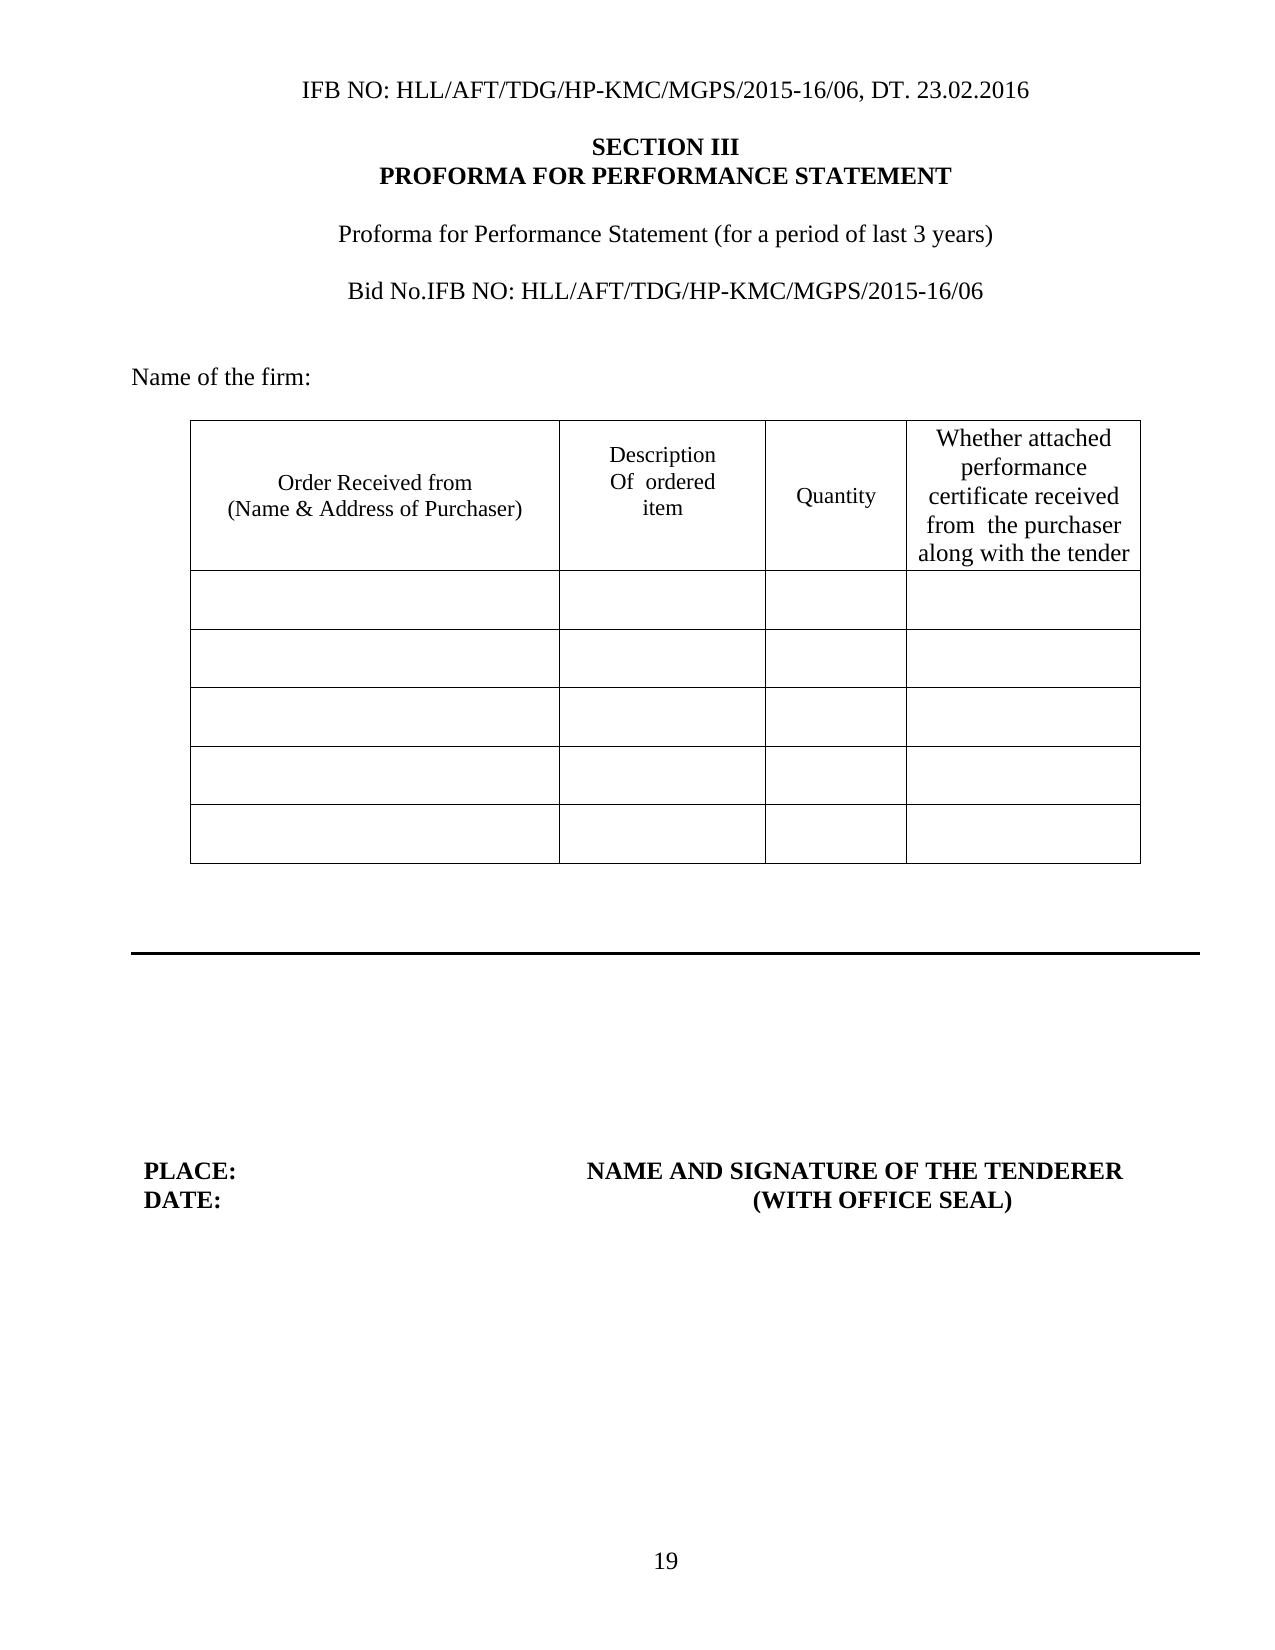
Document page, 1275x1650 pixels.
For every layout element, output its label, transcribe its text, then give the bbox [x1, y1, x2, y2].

text Name of the firm: [131, 362, 1200, 391]
table_cell [907, 805, 1140, 863]
table_cell [191, 630, 559, 687]
text Proforma for Performance Statement (for a period of last 3 years) [131, 219, 1200, 247]
table_cell [560, 571, 765, 628]
table_header Quantity [766, 421, 906, 570]
table_cell [907, 747, 1140, 804]
table_cell [907, 571, 1140, 628]
table_cell [560, 805, 765, 863]
text PROFORMA FOR PERFORMANCE STATEMENT [131, 161, 1200, 190]
table_cell [766, 630, 906, 687]
text DATE: (WITH OFFICE SEAL) [144, 1185, 1200, 1214]
table_cell [766, 571, 906, 628]
table_cell [191, 747, 559, 804]
table_cell [766, 747, 906, 804]
table_cell [191, 688, 559, 746]
table_header Description Of ordered item [560, 421, 765, 570]
table_cell [560, 630, 765, 687]
text Bid No.IFB NO: HLL/AFT/TDG/HP-KMC/MGPS/2015-16/06 [131, 276, 1200, 305]
table_cell [907, 630, 1140, 687]
table_cell [560, 747, 765, 804]
text DATE: SECTION III [131, 132, 1200, 161]
table_cell [766, 805, 906, 863]
text PLACE: NAME AND SIGNATURE OF THE TENDERER [144, 1156, 1144, 1185]
table_cell [560, 688, 765, 746]
table_header Order Received from (Name & Address of Purchaser) [191, 421, 559, 570]
table_cell [191, 571, 559, 628]
table_cell [191, 805, 559, 863]
table_cell [907, 688, 1140, 746]
table_cell [766, 688, 906, 746]
table_header Whether attached performance certificate received from the purchaser along with the tender [907, 421, 1140, 570]
